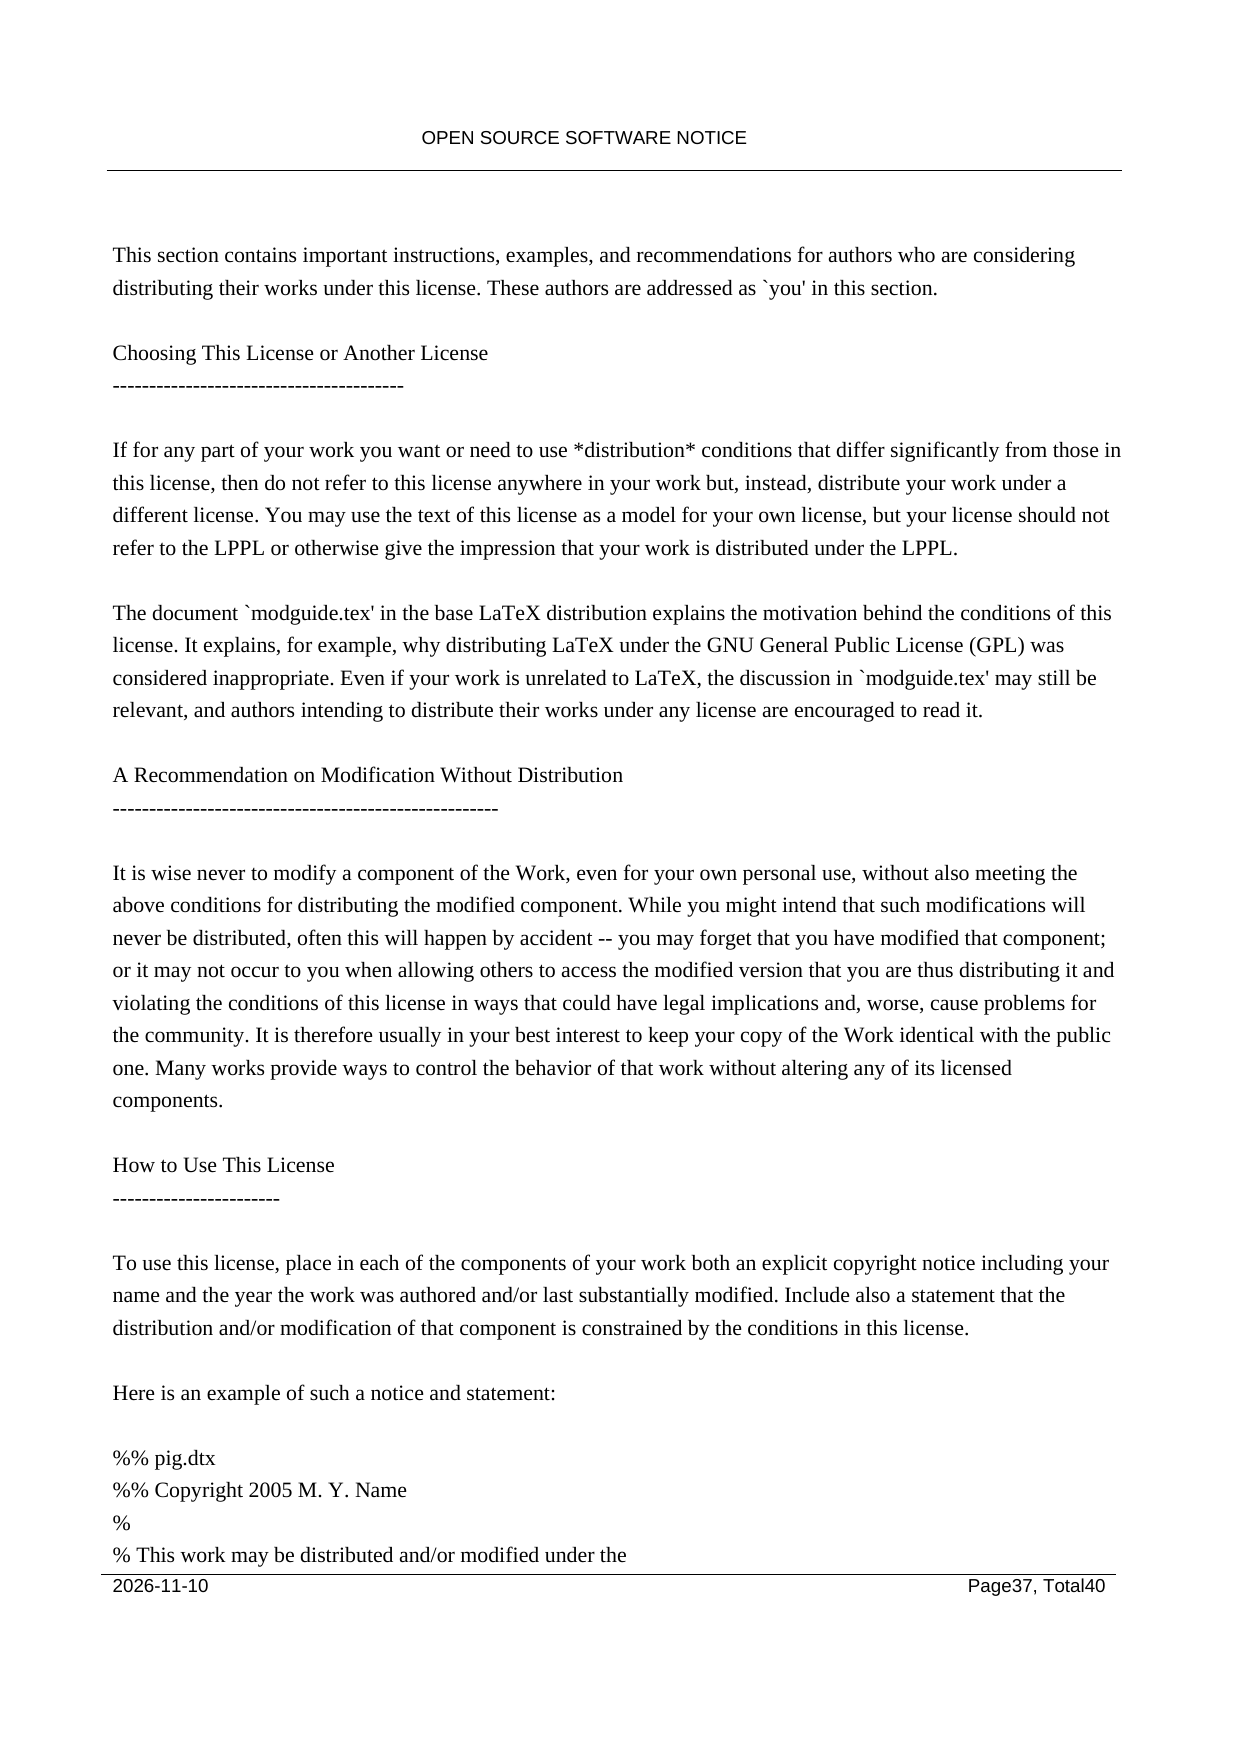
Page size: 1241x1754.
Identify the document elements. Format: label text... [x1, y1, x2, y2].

text Choosing This License or Another License [112, 336, 1128, 369]
text Here is an example of such a notice and statement: [112, 1376, 1128, 1409]
text To use this license, place in each of the components of your work both an explicit copyright notice including your name and the year the work was authored and/or last substantially modified. Include also a statement that the distribution and/or modification of that component is constrained by the conditions in this license. [112, 1246, 1128, 1344]
text %% Copyright 2005 M. Y. Name [112, 1474, 1128, 1506]
text %% pig.dtx [112, 1441, 1128, 1474]
text ---------------------------------------- [112, 369, 1128, 401]
text A Recommendation on Modification Without Distribution [112, 759, 1128, 791]
text ----------------------------------------------------- [112, 791, 1128, 824]
text This section contains important instructions, examples, and recommendations for authors who are considering distributing their works under this license. These authors are addressed as `you' in this section. [112, 239, 1128, 304]
text % [112, 1506, 1128, 1539]
text % This work may be distributed and/or modified under the [112, 1539, 1128, 1571]
text It is wise never to modify a component of the Work, even for your own personal use, without also meeting the above conditions for distributing the modified component. While you might intend that such modifications will never be distributed, often this will happen by accident -- you may forget that you have modified that component; or it may not occur to you when allowing others to access the modified version that you are thus distributing it and violating the conditions of this license in ways that could have legal implications and, worse, cause problems for the community. It is therefore usually in your best interest to keep your copy of the Work identical with the public one. Many works provide ways to control the behavior of that work without altering any of its licensed components. [112, 856, 1128, 1116]
text The document `modguide.tex' in the base LaTeX distribution explains the motivation behind the conditions of this license. It explains, for example, why distributing LaTeX under the GNU General Public License (GPL) was considered inappropriate. Even if your work is unrelated to LaTeX, the discussion in `modguide.tex' may still be relevant, and authors intending to distribute their works under any license are encouraged to read it. [112, 596, 1128, 726]
text If for any part of your work you want or need to use *distribution* conditions that differ significantly from those in this license, then do not refer to this license anywhere in your work but, instead, distribute your work under a different license. You may use the text of this license as a model for your own license, but your license should not refer to the LPPL or otherwise give the impression that your work is distributed under the LPPL. [112, 434, 1128, 564]
text How to Use This License [112, 1149, 1128, 1181]
text ----------------------- [112, 1181, 1128, 1214]
